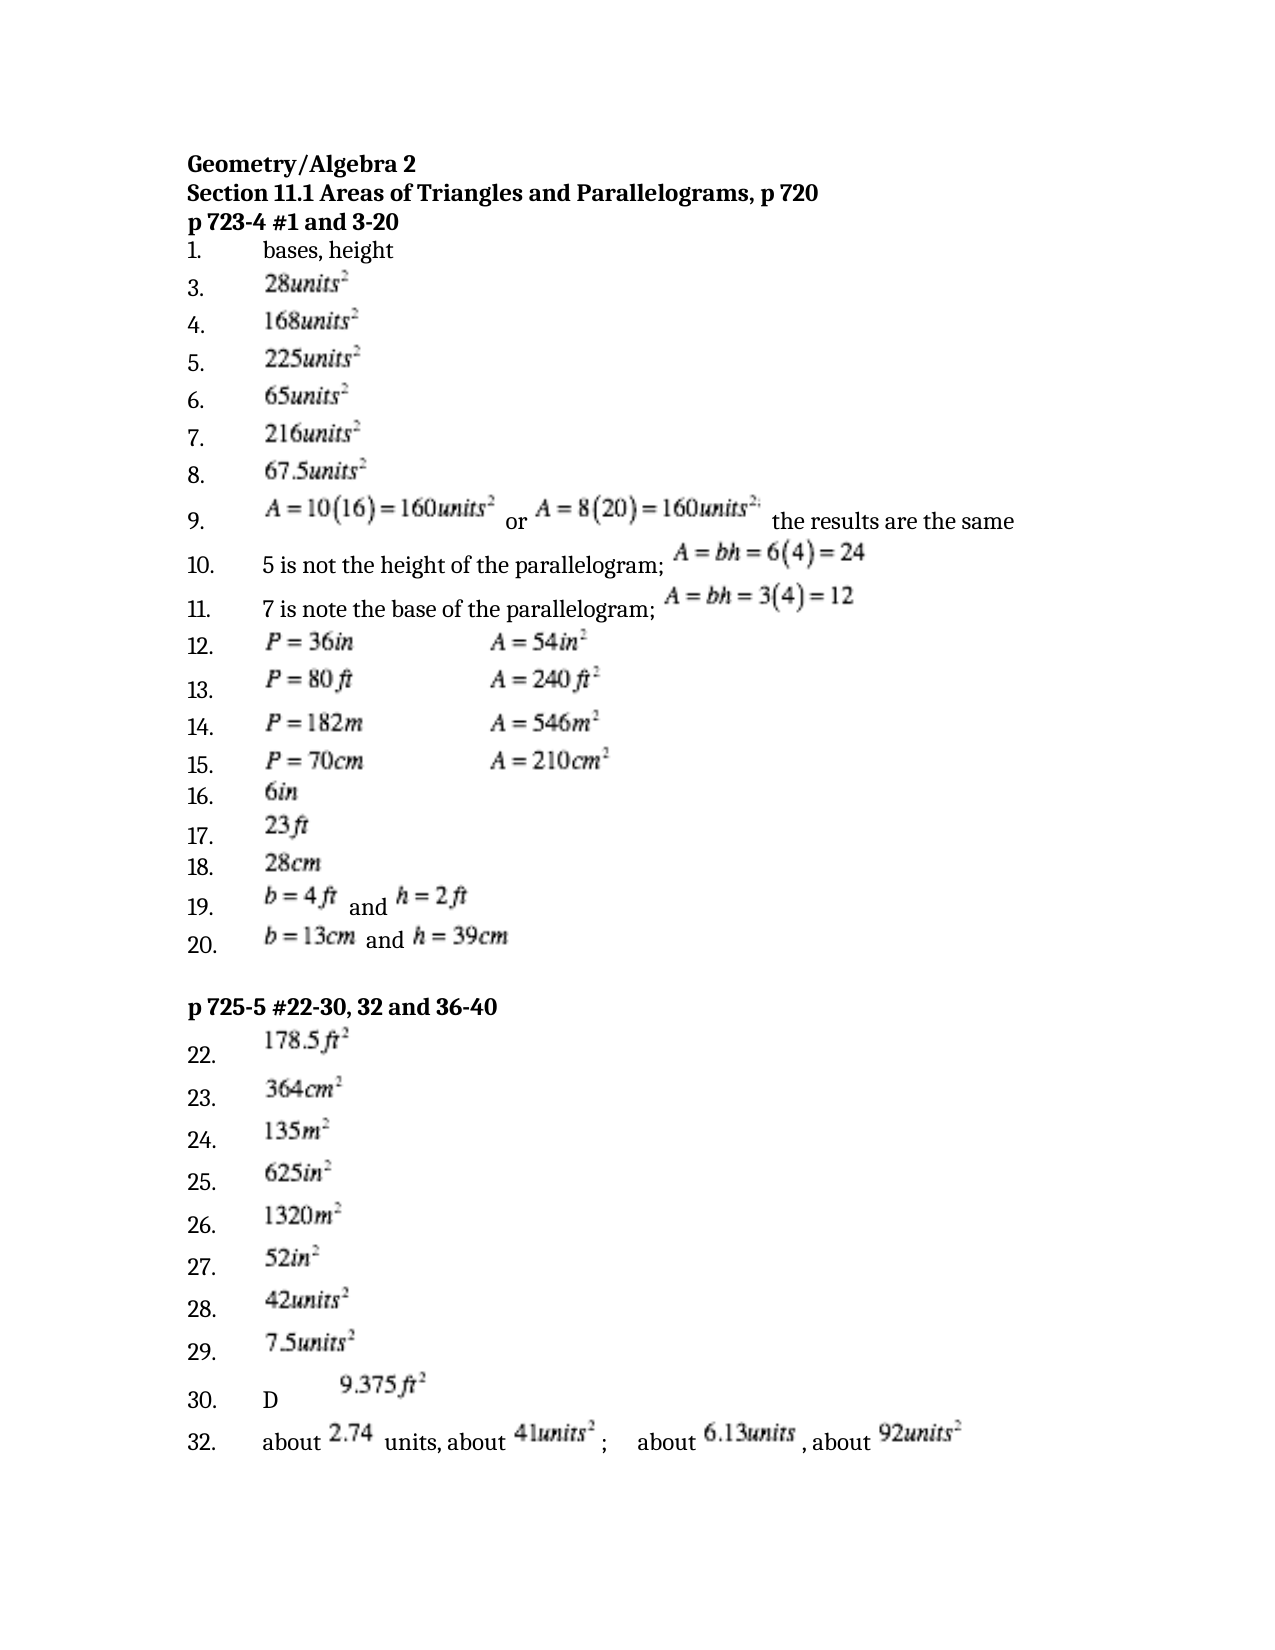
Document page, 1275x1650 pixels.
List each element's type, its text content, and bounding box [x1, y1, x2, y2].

text 18. [187, 850, 1087, 882]
picture [661, 579, 860, 617]
text 8. [187, 452, 1087, 490]
text p 723-4 #1 and 3-20 [187, 207, 1087, 236]
text 26. [187, 1197, 1087, 1239]
text 5. [187, 340, 1087, 377]
picture [262, 265, 355, 297]
text 13. [187, 661, 1087, 704]
picture [487, 660, 605, 699]
picture [876, 1414, 968, 1446]
picture [262, 1154, 338, 1186]
text 28. [187, 1282, 1087, 1324]
picture [262, 490, 500, 530]
picture [262, 302, 365, 334]
text 3. [187, 265, 1087, 302]
text 15. [187, 742, 1087, 779]
text 7. [187, 415, 1087, 452]
picture [262, 1070, 348, 1102]
picture [487, 742, 615, 774]
picture [262, 629, 359, 655]
picture [262, 1281, 355, 1313]
picture [262, 415, 367, 447]
picture [532, 490, 767, 530]
picture [262, 1021, 355, 1060]
picture [262, 748, 369, 774]
text 12. [187, 623, 1087, 661]
text 10. 5 is not the height of the parallelogram; [187, 536, 1087, 579]
text 17. [187, 811, 1087, 850]
picture [487, 623, 592, 655]
picture [262, 340, 367, 372]
picture [262, 921, 361, 949]
picture [262, 1197, 348, 1229]
picture [262, 1323, 361, 1356]
text 1. bases, height [187, 236, 1087, 265]
picture [262, 1239, 325, 1271]
picture [262, 710, 369, 736]
text 6. [187, 377, 1087, 415]
text Section 11.1 Areas of Triangles and Parallelograms, p 720 [187, 179, 1087, 207]
text 22. [187, 1022, 1087, 1070]
picture [262, 850, 325, 876]
text 19. and [187, 882, 1087, 921]
text 29. [187, 1324, 1087, 1366]
picture [262, 665, 359, 699]
text 4. [187, 302, 1087, 340]
text 14. [187, 704, 1087, 742]
picture [487, 704, 605, 736]
picture [410, 921, 513, 949]
picture [326, 1421, 379, 1446]
picture [511, 1414, 601, 1446]
text 30. D [187, 1366, 1087, 1415]
picture [670, 535, 870, 574]
text 27. [187, 1239, 1087, 1282]
picture [393, 881, 473, 915]
text Geometry/Algebra 2 [187, 150, 1087, 179]
text 25. [187, 1155, 1087, 1197]
picture [262, 881, 344, 915]
text 16. [187, 779, 1087, 811]
text 24. [187, 1112, 1087, 1155]
text 11. 7 is note the base of the parallelogram; [187, 579, 1087, 623]
picture [262, 779, 302, 805]
picture [262, 1112, 336, 1144]
picture [701, 1421, 802, 1446]
picture [262, 810, 315, 845]
picture [262, 452, 373, 484]
picture [262, 377, 355, 409]
text 23. [187, 1070, 1087, 1112]
picture [337, 1366, 432, 1404]
text p 725-5 #22-30, 32 and 36-40 [187, 988, 1087, 1022]
text 20. and [187, 921, 1087, 959]
